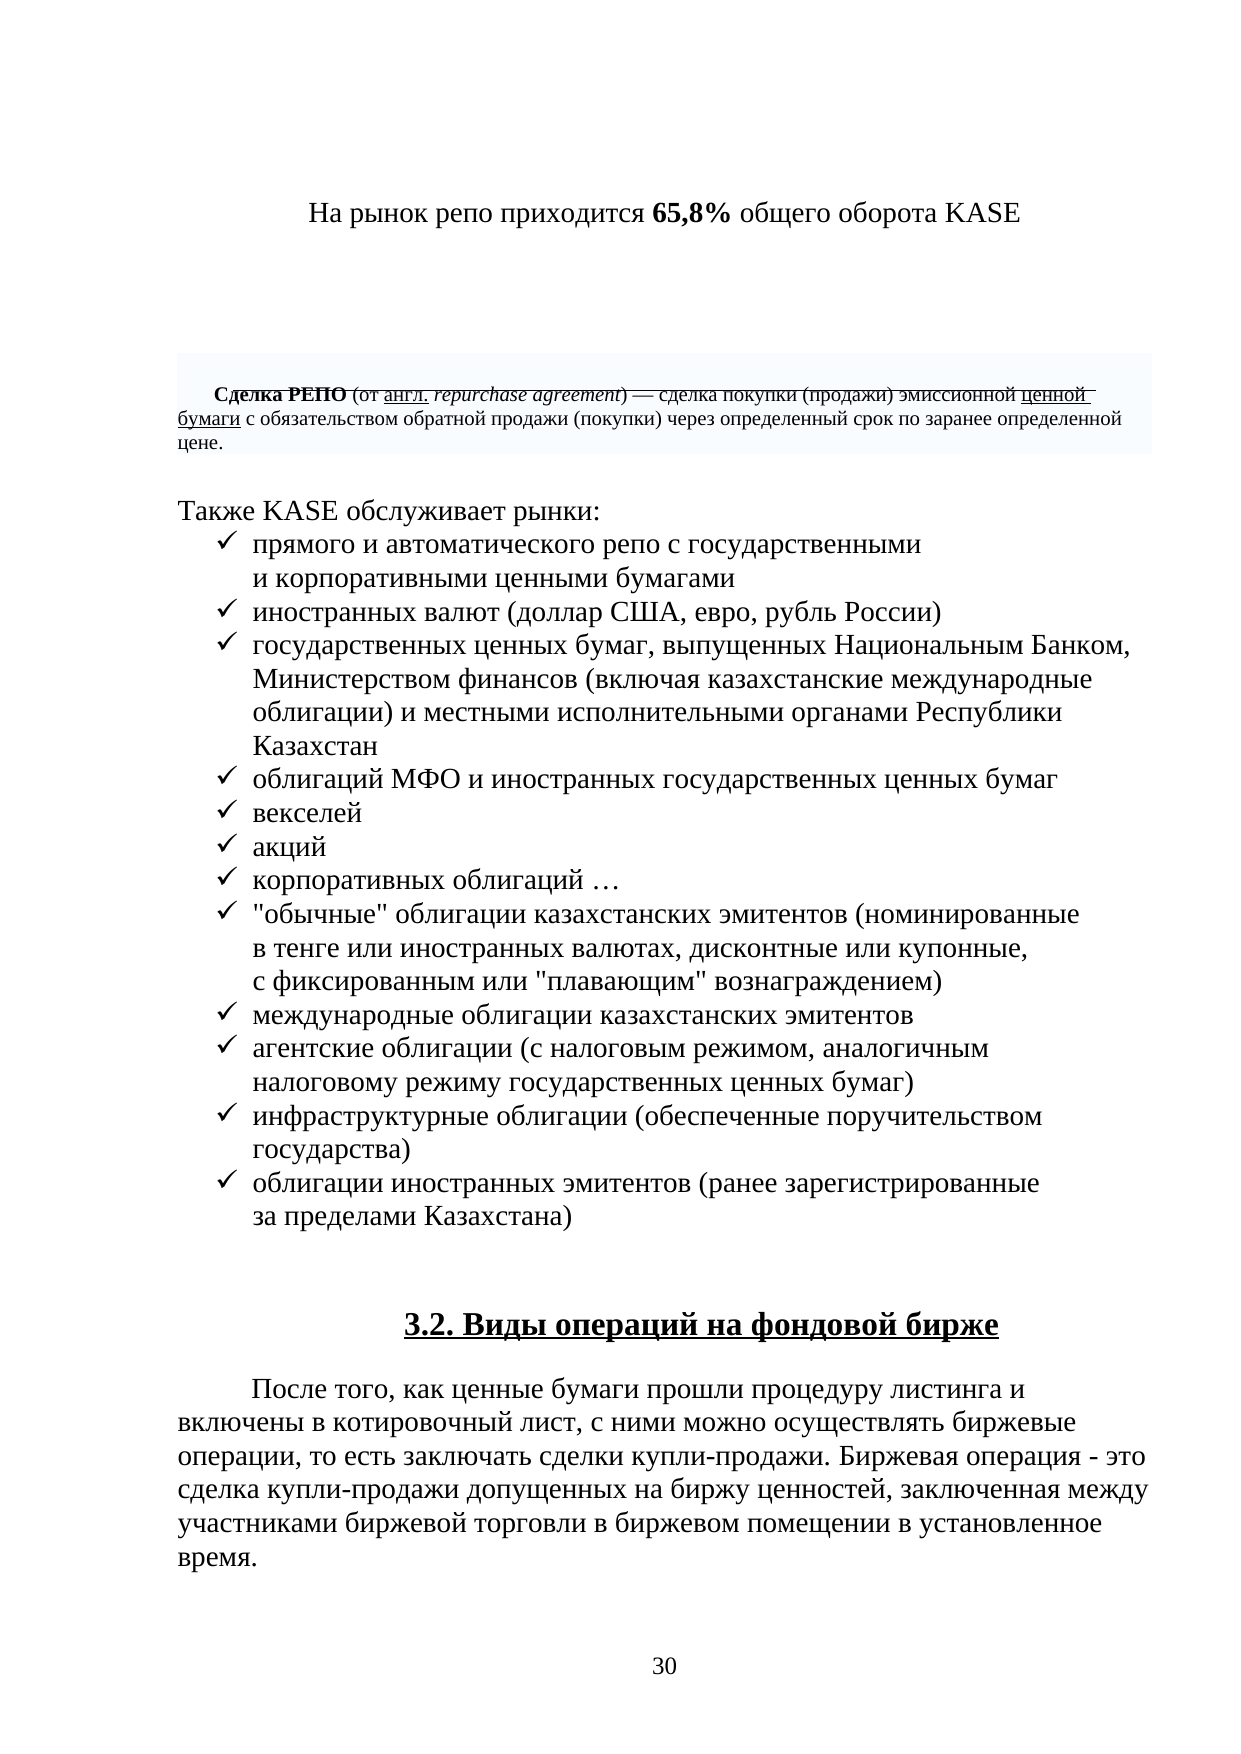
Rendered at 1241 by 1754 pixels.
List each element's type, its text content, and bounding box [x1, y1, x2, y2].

text После того, как ценные бумаги прошли процедуру листинга и включены в котировочный лист, с ними можно осуществлять биржевые операции, то есть заключать сделки купли-продажи. Биржевая операция - это сделка купли-продажи допущенных на биржу ценностей, заключенная между участниками биржевой торговли в биржевом помещении в установленное время. [177, 1371, 1152, 1572]
list облигаций МФО и иностранных государственных ценных бумаг [215, 762, 1152, 795]
list государственных ценных бумаг, выпущенных Национальным Банком, Министерством финансов (включая казахстанские международные облигации) и местными исполнительными органами Республики Казахстан [215, 627, 1152, 762]
list облигации иностранных эмитентов (ранее зарегистрированные за пределами Казахстана) [215, 1165, 1152, 1232]
text На рынок репо приходится 65,8% общего оборота KASE [177, 195, 1152, 228]
list векселей [215, 795, 1152, 829]
list корпоративных облигаций … [215, 862, 1152, 896]
list инфраструктурные облигации (обеспеченные поручительством государства) [215, 1098, 1152, 1165]
list акций [215, 829, 1152, 862]
subtitle 3.2. Виды операций на фондовой бирже [177, 1304, 1152, 1342]
text Сделка РЕПО (от англ. repurchase agreement) — сделка покупки (продажи) эмиссионной ценной бумаги с обязательством обратной продажи (покупки) через определенный срок по заранее определенной цене. [177, 382, 1152, 454]
list "обычные" облигации казахстанских эмитентов (номинированные в тенге или иностранных валютах, дисконтные или купонные, с фиксированным или "плавающим" вознаграждением) [215, 896, 1152, 997]
list иностранных валют (доллар США, евро, рубль России) [215, 594, 1152, 627]
list агентские облигации (с налоговым режимом, аналогичным налоговому режиму государственных ценных бумаг) [215, 1031, 1152, 1098]
list прямого и автоматического репо с государственными и корпоративными ценными бумагами [215, 526, 1152, 594]
list международные облигации казахстанских эмитентов [215, 997, 1152, 1031]
text Также KASE обслуживает рынки: [177, 493, 1152, 526]
